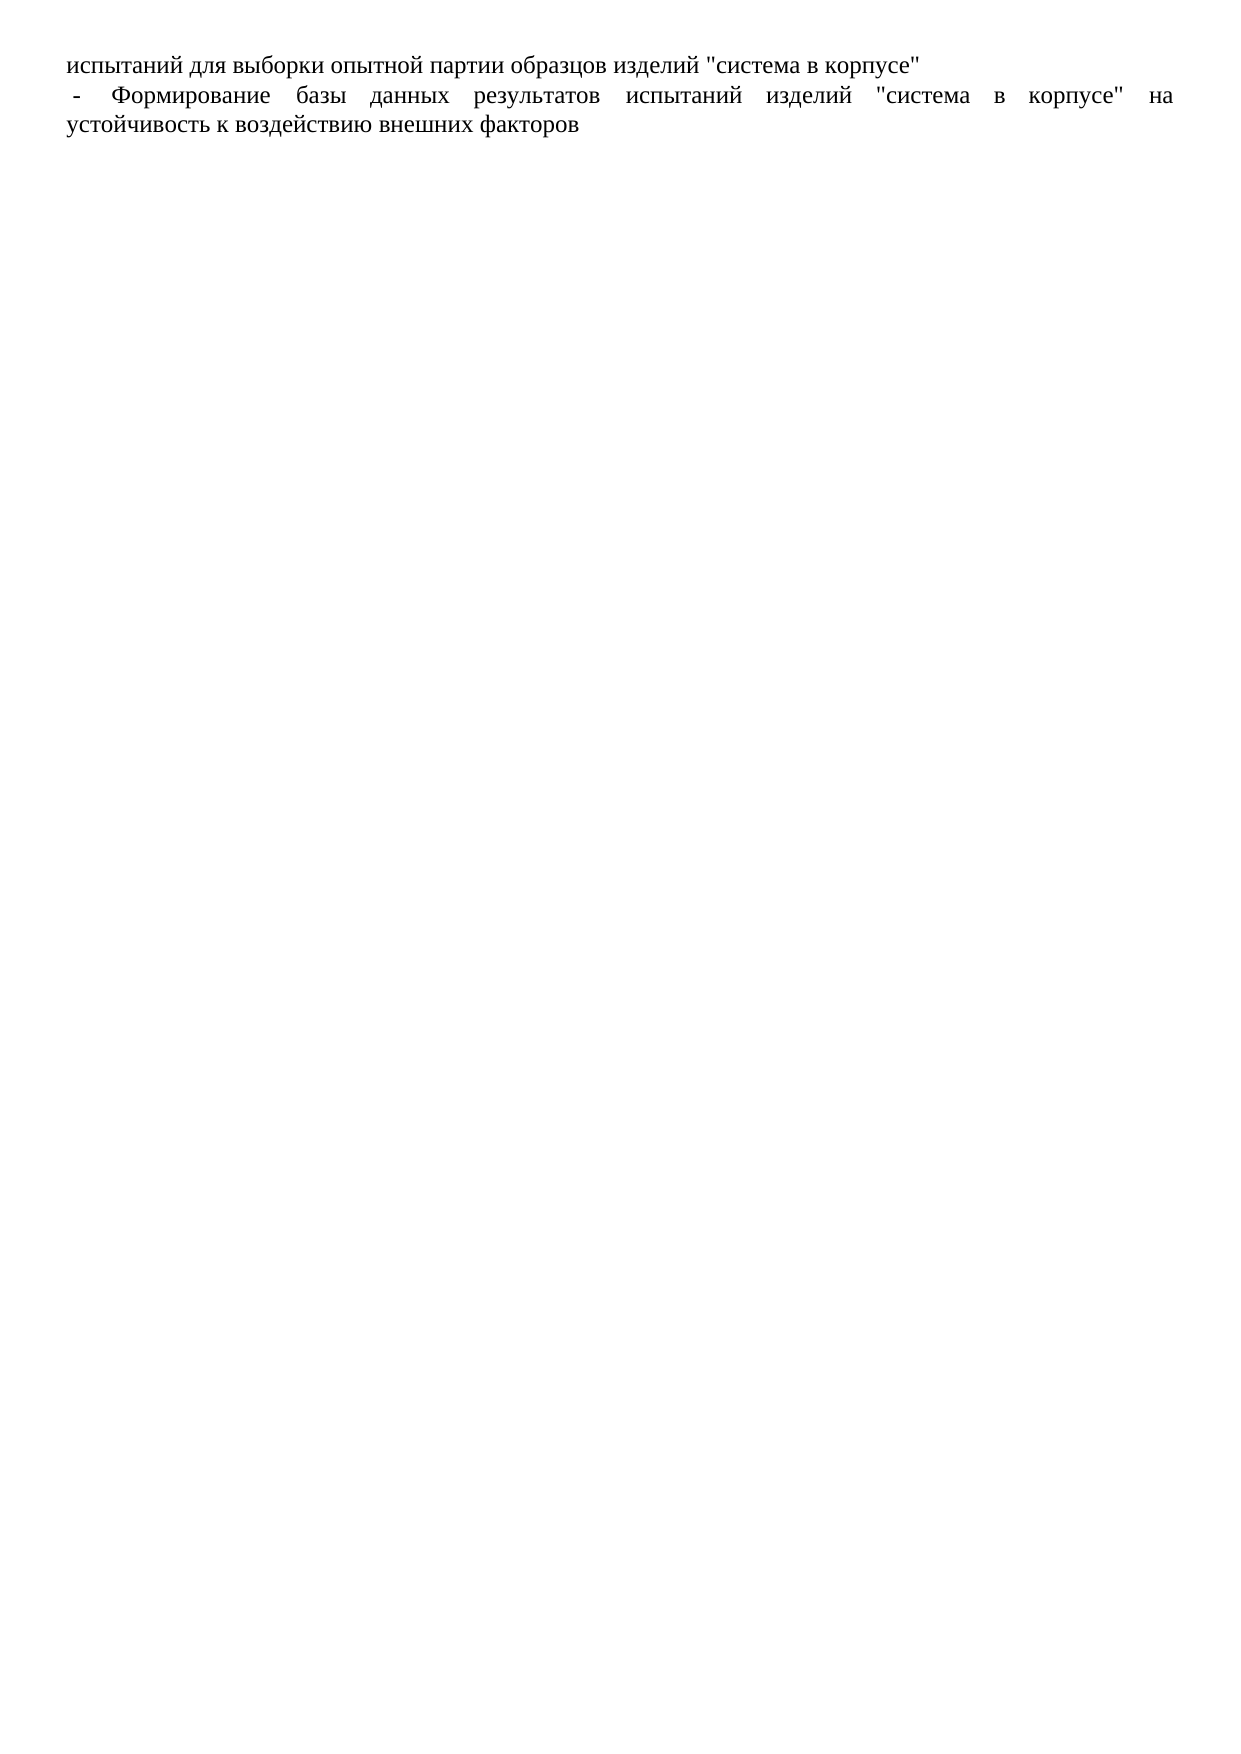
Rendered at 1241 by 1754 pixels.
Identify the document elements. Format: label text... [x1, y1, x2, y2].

list Формирование базы данных результатов испытаний изделий "система в корпусе" на устойчивость к воздействию внешних факторов [66, 80, 1174, 138]
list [66, 50, 1174, 79]
